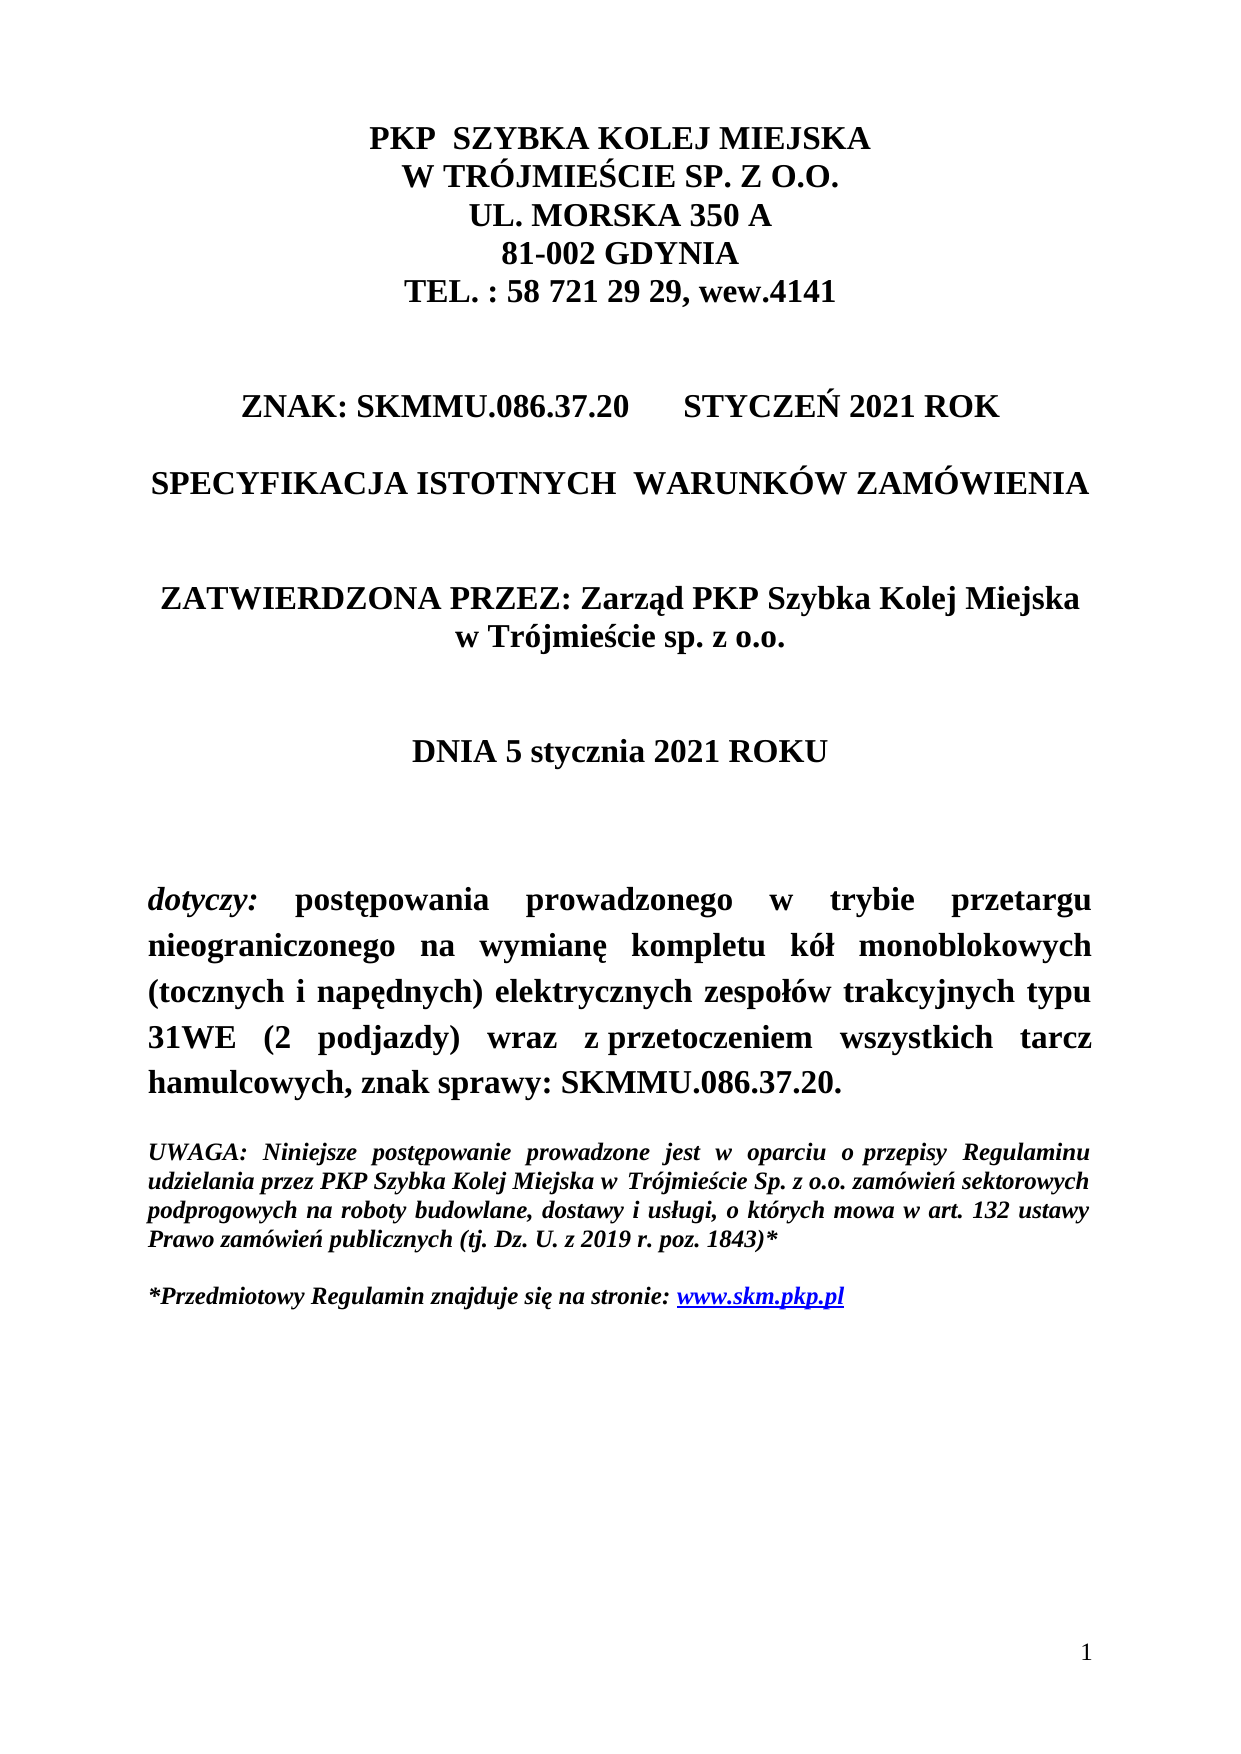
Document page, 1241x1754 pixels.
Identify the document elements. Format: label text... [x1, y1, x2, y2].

text W TRÓJMIEŚCIE SP. Z O.O. [148, 156, 1092, 195]
text UL. MORSKA [148, 195, 1092, 233]
text UWAGA: Niniejsze postępowanie prowadzone jest w oparciu o przepisy Regulaminu udzielania przez PKP Szybka Kolej Miejska w Trójmieście Sp. z o.o. zamówień sektorowych podprogowych na roboty budowlane, dostawy i usługi, o których mowa w art. 132 ustawy Prawo zamówień publicznych (tj. Dz. U. z 2019 r. poz. 1843)* [148, 1137, 1092, 1252]
text dotyczy: postępowania prowadzonego w trybie przetargu nieograniczonego na wymianę kompletu kół monoblokowych (tocznych i napędnych) elektrycznych zespołów trakcyjnych typu 31WE (2 podjazdy) wraz z przetoczeniem wszystkich tarcz hamulcowych, znak sprawy: SKMMU.086.37.20. [148, 879, 1092, 1101]
text TEL. : 58 721 29 29, wew.4141 [148, 271, 1092, 310]
text *Przedmiotowy Regulamin znajduje się na stronie: www.skm.pkp.pl [148, 1281, 1092, 1310]
text 81-002 GDYNIA [148, 233, 1092, 271]
text ZNAK: SKMMU.086.37.20 STYCZEŃ 2021 ROK [148, 386, 1092, 425]
text DNIA 5 stycznia 2021 ROKU [148, 731, 1092, 770]
text ZATWIERDZONA PRZEZ: Zarząd PKP Szybka Kolej Miejska w Trójmieście sp. z o.o. [148, 578, 1092, 655]
text SPECYFIKACJA ISTOTNYCH WARUNKÓW ZAMÓWIENIA [148, 463, 1092, 501]
text PKP SZYBKA KOLEJ MIEJSKA [148, 118, 1092, 156]
